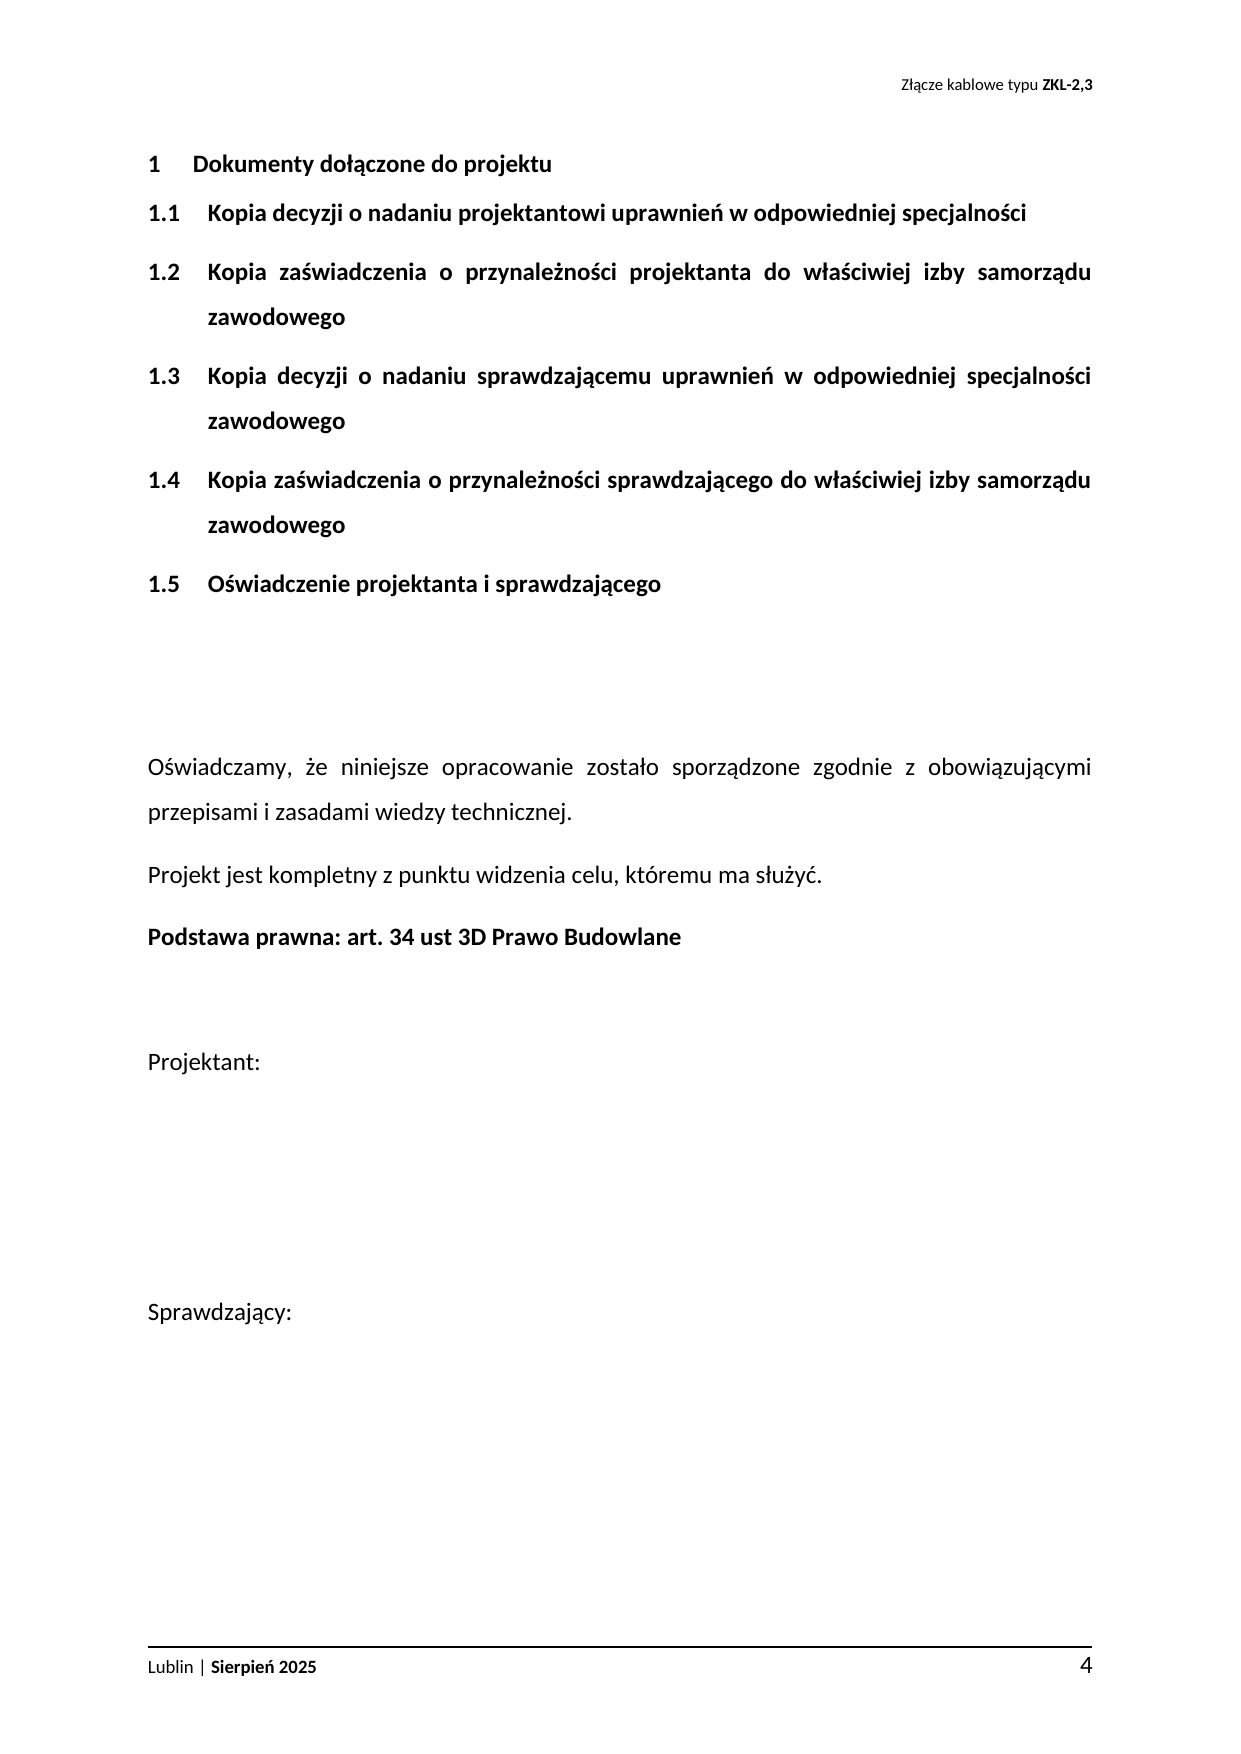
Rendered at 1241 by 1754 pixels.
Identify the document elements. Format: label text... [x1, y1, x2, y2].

text Oświadczamy, że niniejsze opracowanie zostało sporządzone zgodnie z obowiązującymi przepisami i zasadami wiedzy technicznej. [148, 751, 1092, 827]
text Podstawa prawna: art. 34 ust 3D Prawo Budowlane [148, 921, 1092, 952]
text Projekt jest kompletny z punktu widzenia celu, któremu ma służyć. [148, 859, 1092, 889]
text Projektant: [148, 1046, 1092, 1077]
subtitle Dokumenty dołączone do projektu [148, 148, 1092, 178]
subtitle Kopia decyzji o nadaniu sprawdzającemu uprawnień w odpowiedniej specjalności zawodowego [148, 360, 1092, 436]
subtitle Kopia decyzji o nadaniu projektantowi uprawnień w odpowiedniej specjalności [148, 198, 1092, 228]
subtitle Oświadczenie projektanta i sprawdzającego [148, 568, 1092, 598]
text Sprawdzający: [148, 1296, 1092, 1326]
subtitle Kopia zaświadczenia o przynależności sprawdzającego do właściwiej izby samorządu zawodowego [148, 464, 1092, 540]
subtitle Kopia zaświadczenia o przynależności projektanta do właściwiej izby samorządu zawodowego [148, 256, 1092, 332]
